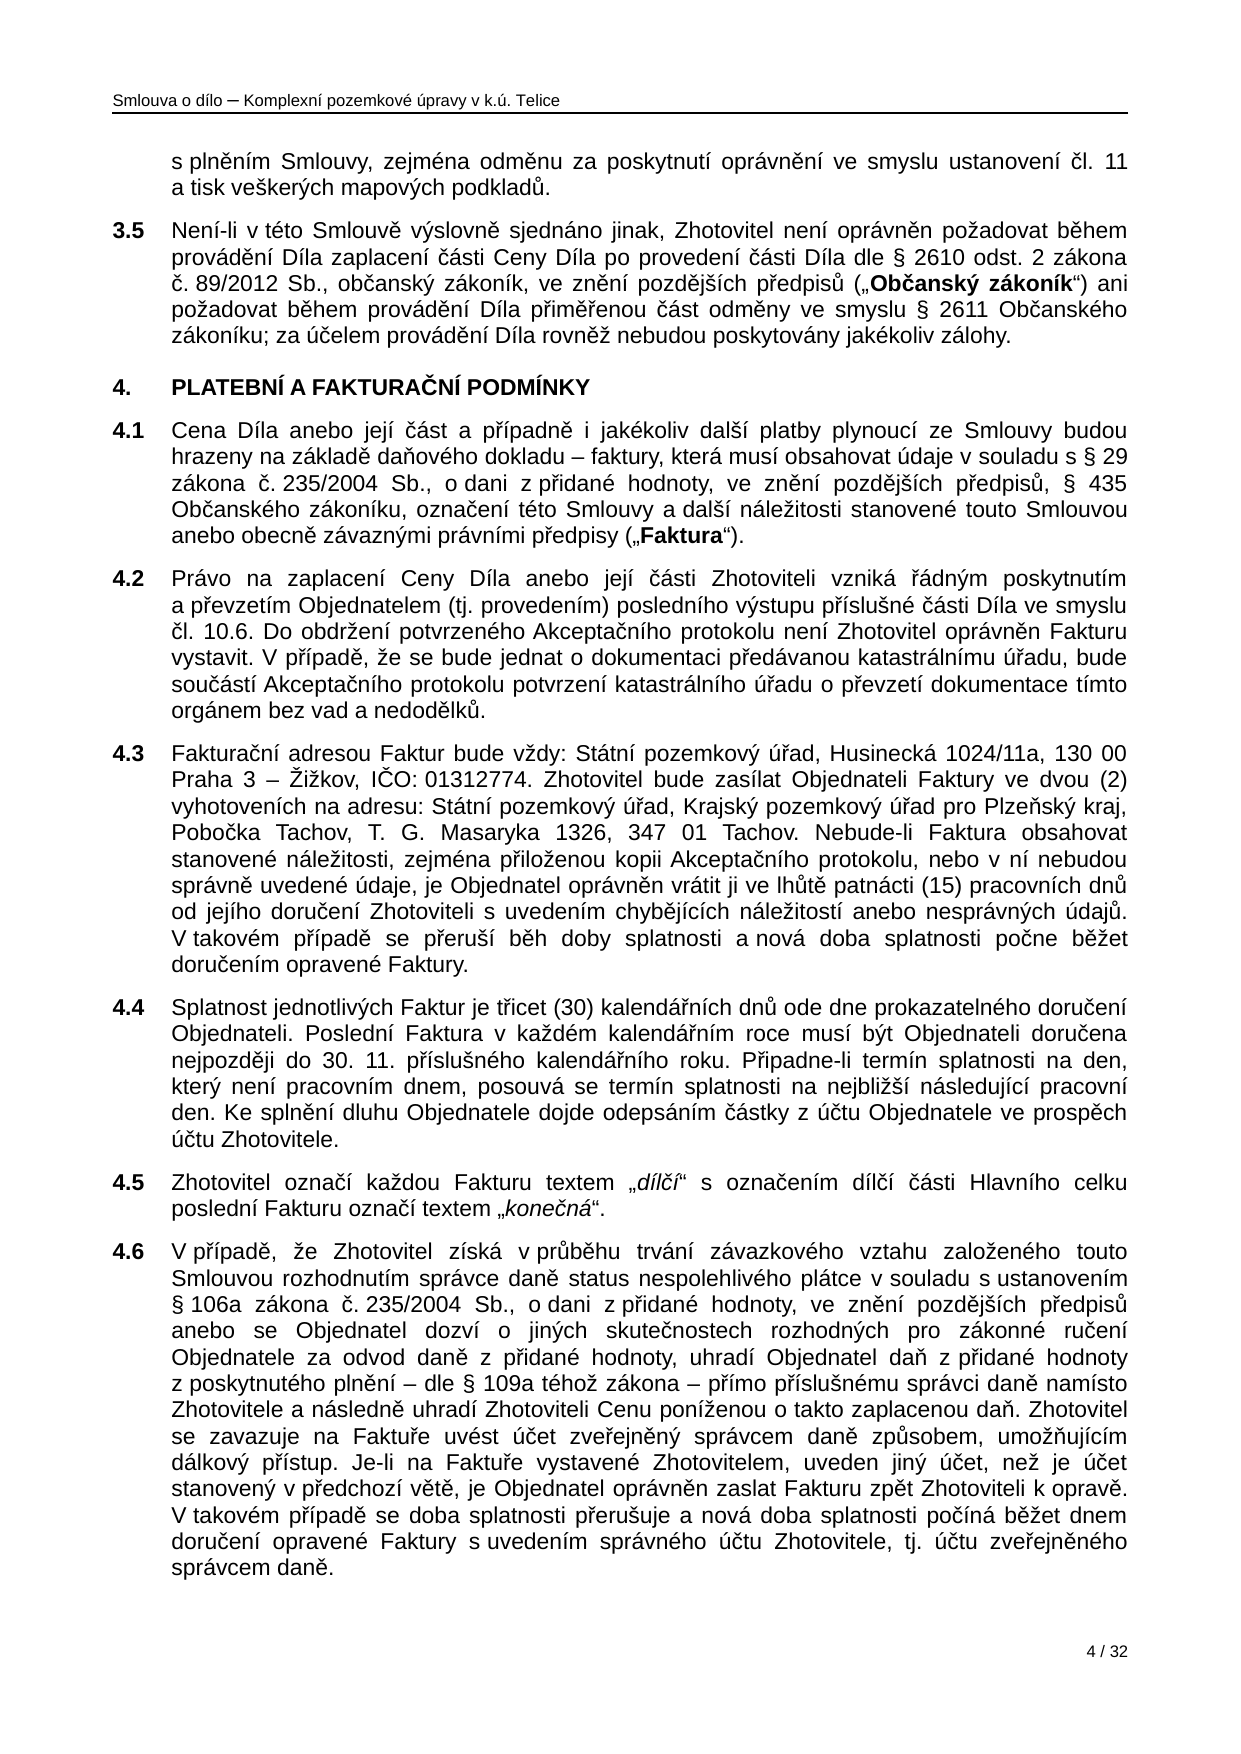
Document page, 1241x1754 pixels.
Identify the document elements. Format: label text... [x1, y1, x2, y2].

text Splatnost jednotlivých Faktur je třicet (30) kalendářních dnů ode dne prokazatelného doručení Objednateli. Poslední Faktura v každém kalendářním roce musí být Objednateli doručena nejpozději do 30. 11. příslušného kalendářního roku. Připadne-li termín splatnosti na den, který není pracovním dnem, posouvá se termín splatnosti na nejbližší následující pracovní den. Ke splnění dluhu Objednatele dojde odepsáním částky z účtu Objednatele ve prospěch účtu Zhotovitele. [112, 994, 1128, 1152]
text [112, 148, 1128, 200]
text Fakturační adresou Faktur bude vždy: Státní pozemkový úřad, Husinecká 1024/11a, 130 00 Praha 3 – Žižkov, IČO: 01312774. Zhotovitel bude zasílat Objednateli Faktury ve dvou (2) vyhotoveních na adresu: Státní pozemkový úřad, Krajský pozemkový úřad pro Plzeňský kraj, Pobočka Tachov, T. G. Masaryka 1326, 347 01 Tachov. Nebude-li Faktura obsahovat stanovené náležitosti, zejména přiloženou kopii Akceptačního protokolu, nebo v ní nebudou správně uvedené údaje, je Objednatel oprávněn vrátit ji ve lhůtě patnácti (15) pracovních dnů od jejího doručení Zhotoviteli s uvedením chybějících náležitostí anebo nesprávných údajů. V takovém případě se přeruší běh doby splatnosti a nová doba splatnosti počne běžet doručením opravené Faktury. [112, 740, 1128, 977]
text Platební a fakturační podmínky [112, 374, 1128, 400]
text V případě, že Zhotovitel získá v průběhu trvání závazkového vztahu založeného touto Smlouvou rozhodnutím správce daně status nespolehlivého plátce v souladu s ustanovením § 106a zákona č. 235/2004 Sb., o dani z přidané hodnoty, ve znění pozdějších předpisů anebo se Objednatel dozví o jiných skutečnostech rozhodných pro zákonné ručení Objednatele za odvod daně z přidané hodnoty, uhradí Objednatel daň z přidané hodnoty z poskytnutého plnění – dle § 109a téhož zákona – přímo příslušnému správci daně namísto Zhotovitele a následně uhradí Zhotoviteli Cenu poníženou o takto zaplacenou daň. Zhotovitel se zavazuje na Faktuře uvést účet zveřejněný správcem daně způsobem, umožňujícím dálkový přístup. Je-li na Faktuře vystavené Zhotovitelem, uveden jiný účet, než je účet stanovený v předchozí větě, je Objednatel oprávněn zaslat Fakturu zpět Zhotoviteli k opravě. V takovém případě se doba splatnosti přerušuje a nová doba splatnosti počíná běžet dnem doručení opravené Faktury s uvedením správného účtu Zhotovitele, tj. účtu zveřejněného správcem daně. [112, 1238, 1128, 1581]
text Cena Díla anebo její část a případně i jakékoliv další platby plynoucí ze Smlouvy budou hrazeny na základě daňového dokladu – faktury, která musí obsahovat údaje v souladu s § 29 zákona č. 235/2004 Sb., o dani z přidané hodnoty, ve znění pozdějších předpisů, § 435 Občanského zákoníku, označení této Smlouvy a další náležitosti stanovené touto Smlouvou anebo obecně závaznými právními předpisy („Faktura“). [112, 417, 1128, 549]
text Není-li v této Smlouvě výslovně sjednáno jinak, Zhotovitel není oprávněn požadovat během provádění Díla zaplacení části Ceny Díla po provedení části Díla dle § 2610 odst. 2 zákona č. 89/2012 Sb., občanský zákoník, ve znění pozdějších předpisů („Občanský zákoník“) ani požadovat během provádění Díla přiměřenou část odměny ve smyslu § 2611 Občanského zákoníku; za účelem provádění Díla rovněž nebudou poskytovány jakékoliv zálohy. [112, 217, 1128, 349]
text Právo na zaplacení Ceny Díla anebo její části Zhotoviteli vzniká řádným poskytnutím a převzetím Objednatelem (tj. provedením) posledního výstupu příslušné části Díla ve smyslu čl. 10.6. Do obdržení potvrzeného Akceptačního protokolu není Zhotovitel oprávněn Fakturu vystavit. V případě, že se bude jednat o dokumentaci předávanou katastrálnímu úřadu, bude součástí Akceptačního protokolu potvrzení katastrálního úřadu o převzetí dokumentace tímto orgánem bez vad a nedodělků. [112, 565, 1128, 723]
text Zhotovitel označí každou Fakturu textem „dílčí“ s označením dílčí části Hlavního celku poslední Fakturu označí textem „konečná“. [112, 1169, 1128, 1221]
